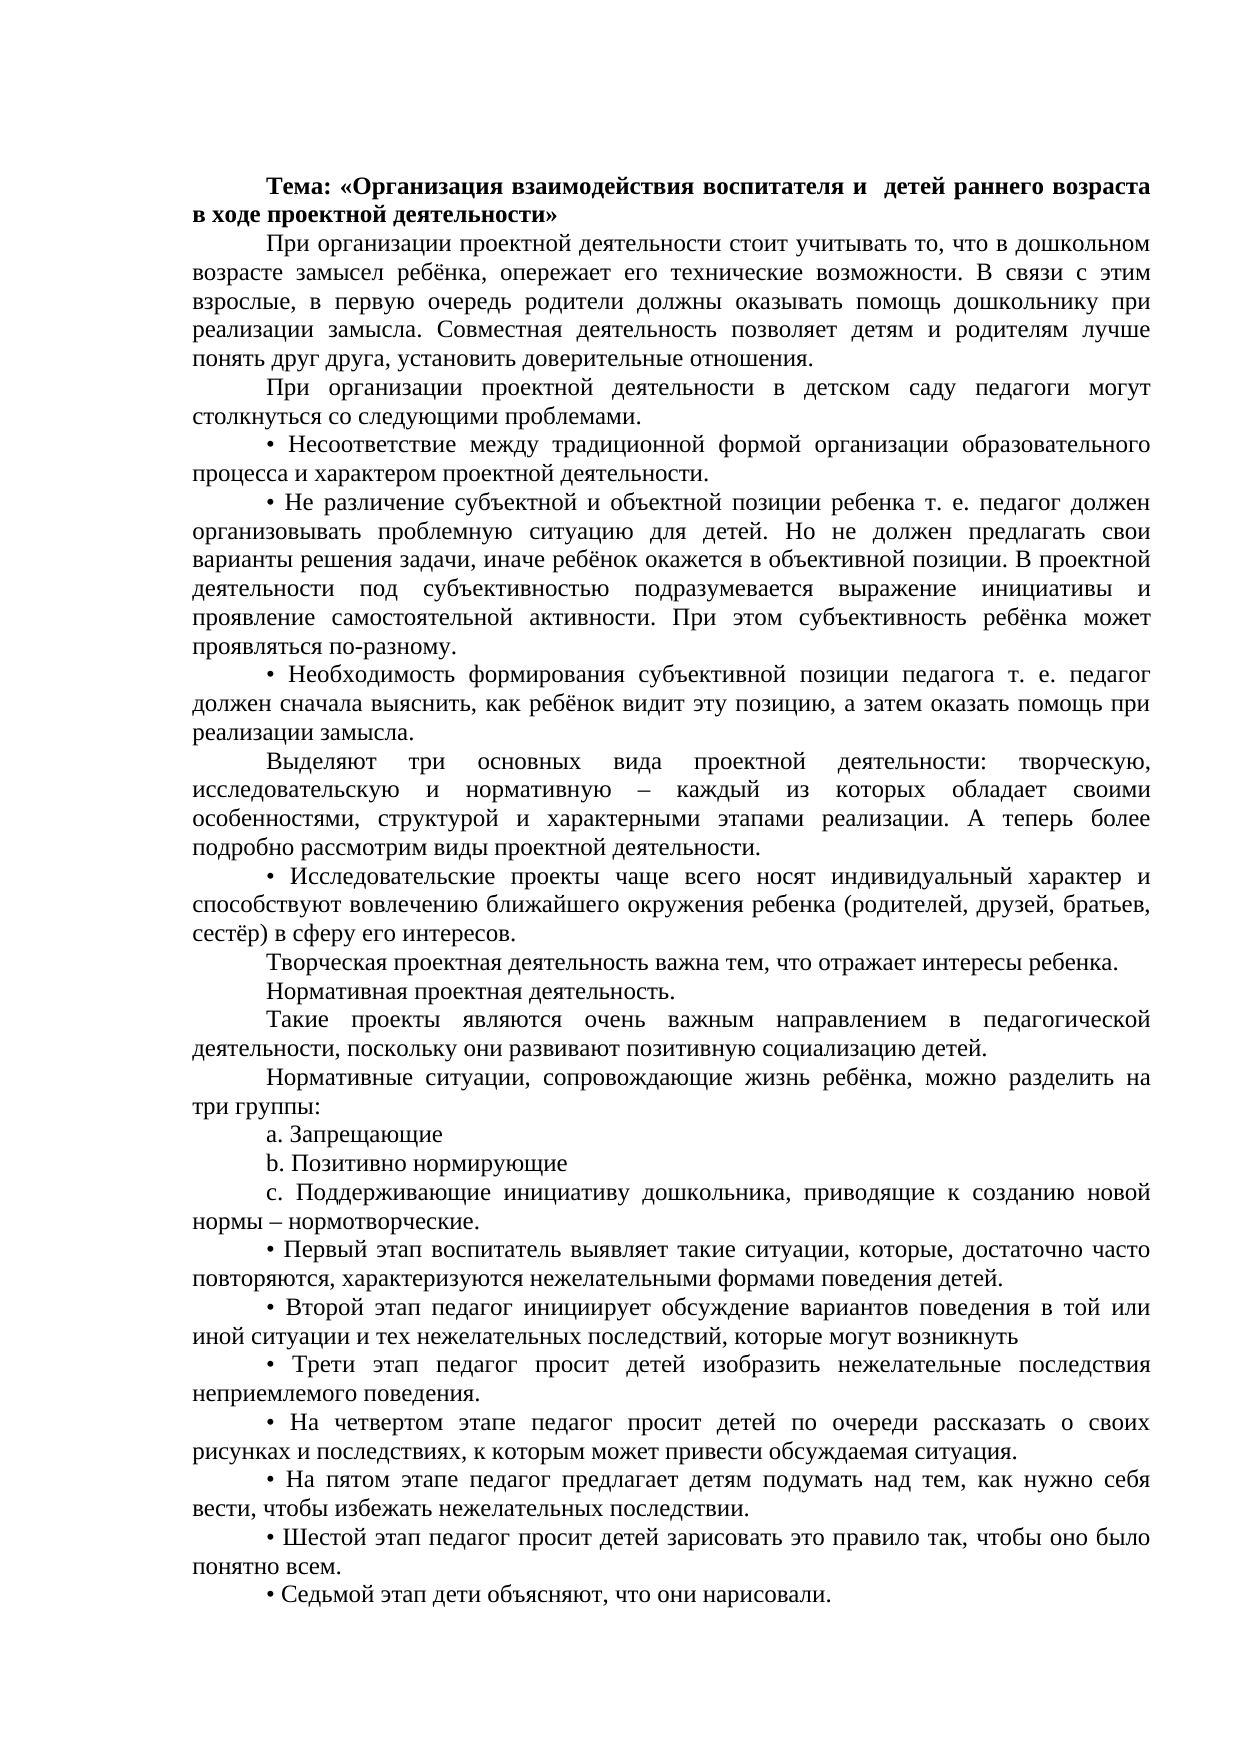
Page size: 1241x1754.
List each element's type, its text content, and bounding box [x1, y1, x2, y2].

text b. Позитивно нормирующие [192, 1148, 1152, 1177]
text c. Поддерживающие инициативу дошкольника, приводящие к созданию новой нормы – нормотворческие. [192, 1177, 1152, 1234]
text • Несоответствие между традиционной формой организации образовательного процесса и характером проектной деятельности. [192, 429, 1152, 487]
text • Необходимость формирования субъективной позиции педагога т. е. педагог должен сначала выяснить, как ребёнок видит эту позицию, а затем оказать помощь при реализации замысла. [192, 659, 1152, 746]
text Такие проекты являются очень важным направлением в педагогической деятельности, поскольку они развивают позитивную социализацию детей. [192, 1004, 1152, 1062]
text Нормативные ситуации, сопровождающие жизнь ребёнка, можно разделить на три группы: [192, 1062, 1152, 1119]
text • На пятом этапе педагог предлагает детям подумать над тем, как нужно себя вести, чтобы избежать нежелательных последствии. [192, 1464, 1152, 1522]
text Творческая проектная деятельность важна тем, что отражает интересы ребенка. [192, 947, 1152, 976]
text a. Запрещающие [192, 1119, 1152, 1148]
text Тема: «Организация взаимодействия воспитателя и детей раннего возраста в ходе проектной деятельности» [192, 171, 1152, 228]
text • Второй этап педагог инициирует обсуждение вариантов поведения в той или иной ситуации и тех нежелательных последствий, которые могут возникнуть [192, 1292, 1152, 1349]
text • Исследовательские проекты чаще всего носят индивидуальный характер и способствуют вовлечению ближайшего окружения ребенка (родителей, друзей, братьев, сестёр) в сферу его интересов. [192, 861, 1152, 947]
text Выделяют три основных вида проектной деятельности: творческую, исследовательскую и нормативную – каждый из которых обладает своими особенностями, структурой и характерными этапами реализации. А теперь более подробно рассмотрим виды проектной деятельности. [192, 746, 1152, 861]
text • На четвертом этапе педагог просит детей по очереди рассказать о своих рисунках и последствиях, к которым может привести обсуждаемая ситуация. [192, 1407, 1152, 1464]
text • Не различение субъектной и объектной позиции ребенка т. е. педагог должен организовывать проблемную ситуацию для детей. Но не должен предлагать свои варианты решения задачи, иначе ребёнок окажется в объективной позиции. В проектной деятельности под субъективностью подразумевается выражение инициативы и проявление самостоятельной активности. При этом субъективность ребёнка может проявляться по-разному. [192, 487, 1152, 659]
text При организации проектной деятельности стоит учитывать то, что в дошкольном возрасте замысел ребёнка, опережает его технические возможности. В связи с этим взрослые, в первую очередь родители должны оказывать помощь дошкольнику при реализации замысла. Совместная деятельность позволяет детям и родителям лучше понять друг друга, установить доверительные отношения. [192, 228, 1152, 372]
text • Трети этап педагог просит детей изобразить нежелательные последствия неприемлемого поведения. [192, 1349, 1152, 1407]
text • Первый этап воспитатель выявляет такие ситуации, которые, достаточно часто повторяются, характеризуются нежелательными формами поведения детей. [192, 1234, 1152, 1292]
text • Шестой этап педагог просит детей зарисовать это правило так, чтобы оно было понятно всем. [192, 1522, 1152, 1579]
text Нормативная проектная деятельность. [192, 976, 1152, 1004]
text • Седьмой этап дети объясняют, что они нарисовали. [192, 1579, 1152, 1608]
text При организации проектной деятельности в детском саду педагоги могут столкнуться со следующими проблемами. [192, 372, 1152, 429]
